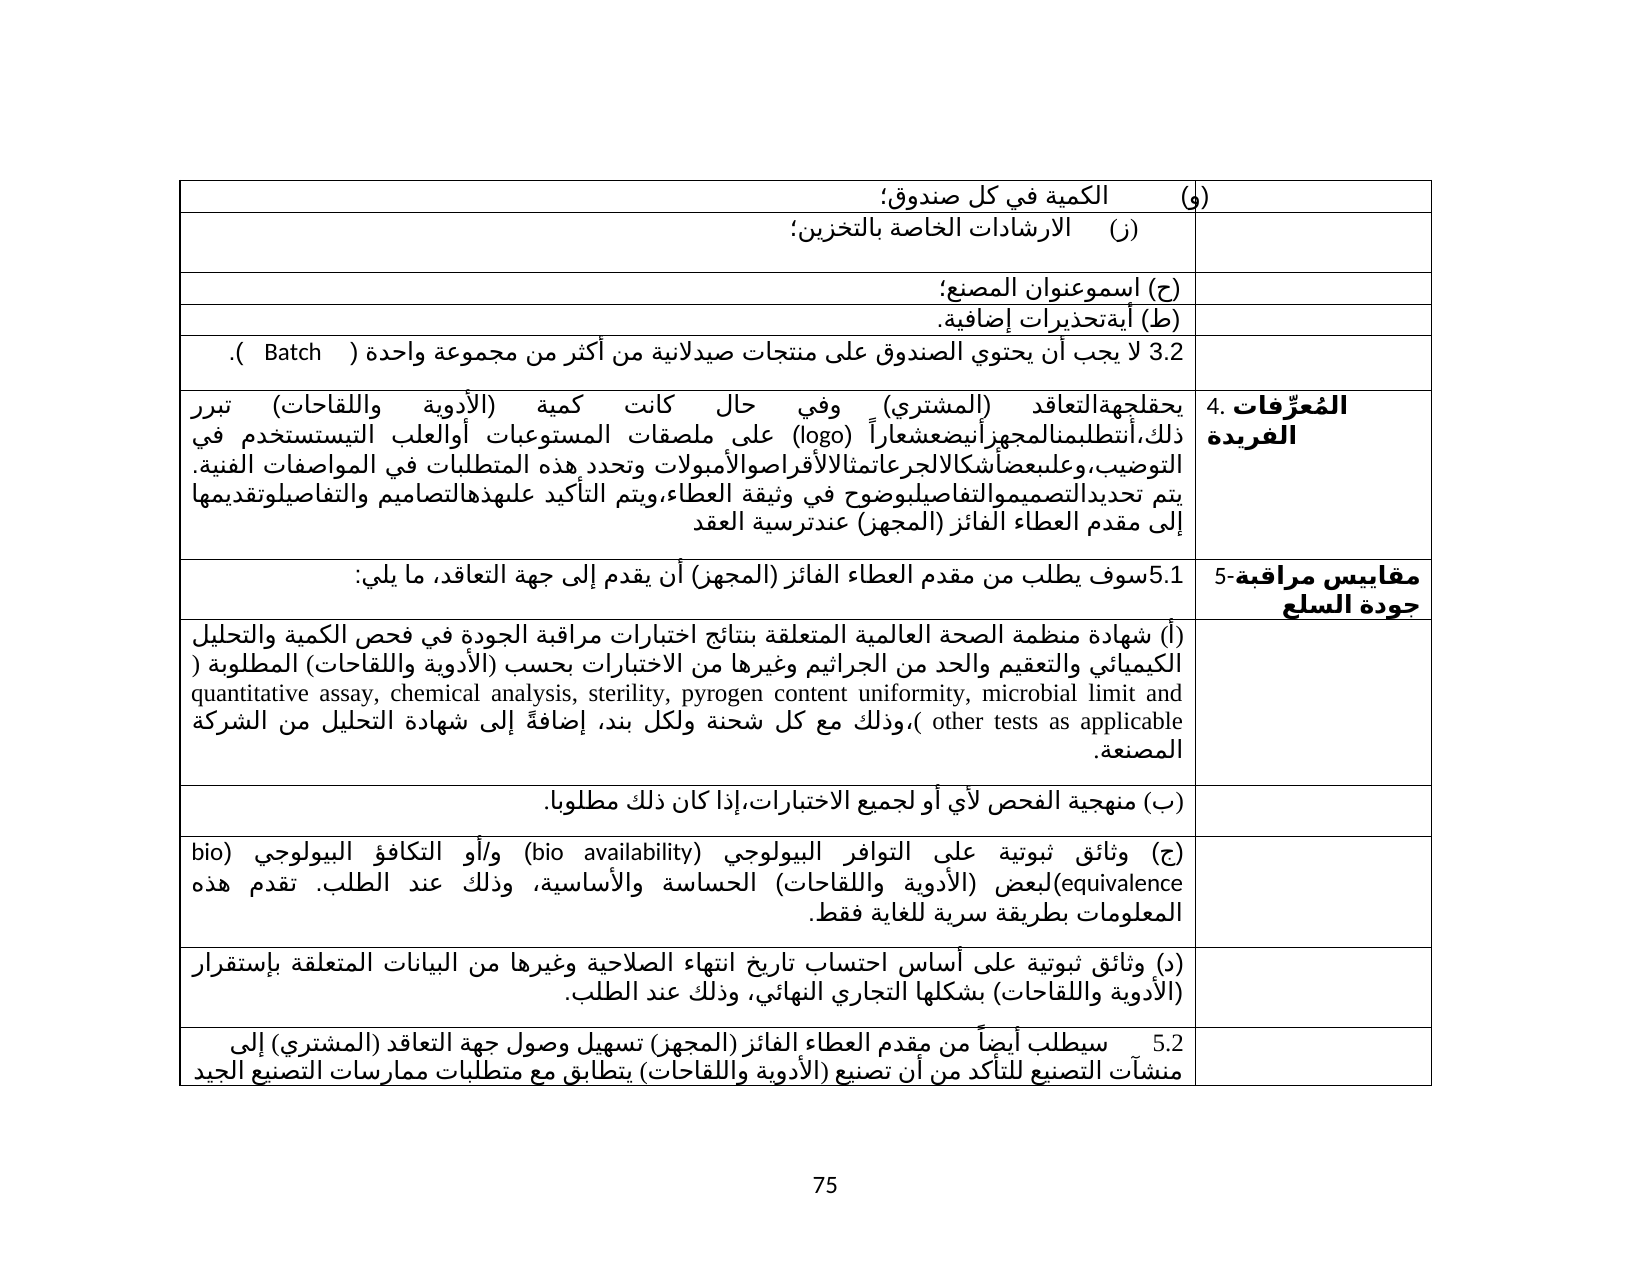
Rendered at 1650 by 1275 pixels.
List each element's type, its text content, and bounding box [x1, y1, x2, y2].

table_cell [1196, 336, 1431, 389]
table_cell 4.المُعرِّفات الفريدة [1196, 391, 1431, 559]
table_cell (ح) اسموعنوان المصنع؛ [181, 273, 1195, 303]
table_cell [1196, 948, 1431, 1027]
table_cell (ب) منهجية الفحص لأي أو لجميع الاختبارات،إذا كان ذلك مطلوبا. [181, 786, 1195, 836]
table_cell 5-مقاييس مراقبة جودة السلع [1196, 560, 1431, 619]
table_cell [1196, 620, 1431, 785]
table_cell [1196, 837, 1431, 947]
table_cell [1196, 1028, 1431, 1085]
table_cell (ج) وثائق ثبوتية على التوافر البيولوجي (bio availability) و/أو التكافؤ البيولوجي (bio equivalence)لبعض (الأدوية واللقاحات) الحساسة والأساسية، وذلك عند الطلب. تقدم هذه المعلومات بطريقة سرية للغاية فقط. [181, 837, 1195, 947]
table_cell [1196, 213, 1431, 272]
table_cell يحقلجهةالتعاقد (المشتري) وفي حال كانت كمية (الأدوية واللقاحات) تبرر ذلك،أنتطلبمنالمجهزأنيضعشعاراً (logo) على ملصقات المستوعبات أوالعلب التيستستخدم في التوضيب،وعلىبعضأشكالالجرعاتمثالالأقراصوالأمبولات وتحدد هذه المتطلبات في المواصفات الفنية. يتم تحديدالتصميموالتفاصيلبوضوح في وثيقة العطاء،ويتم التأكيد علىهذهالتصاميم والتفاصيلوتقديمها إلى مقدم العطاء الفائز (المجهز) عندترسية العقد [181, 391, 1195, 559]
table_cell (أ) شهادة منظمة الصحة العالمية المتعلقة بنتائج اختبارات مراقبة الجودة في فحص الكمية والتحليل الكيميائي والتعقيم والحد من الجراثيم وغيرها من الاختبارات بحسب (الأدوية واللقاحات) المطلوبة (quantitative assay, chemical analysis, sterility, pyrogen content uniformity, microbial limit and other tests as applicable )،وذلك مع كل شحنة ولكل بند، إضافةً إلى شهادة التحليل من الشركة المصنعة. [181, 620, 1195, 785]
table_cell (ط) أيةتحذيرات إضافية. [181, 305, 1195, 335]
table_cell [1196, 273, 1431, 303]
table_cell 5.1سوف يطلب من مقدم العطاء الفائز (المجهز) أن يقدم إلى جهة التعاقد، ما يلي: [181, 560, 1195, 619]
table_cell 3.2 لا يجب أن يحتوي الصندوق على منتجات صيدلانية من أكثر من مجموعة واحدة ( Batch ). [181, 336, 1195, 389]
table_cell الكمية في كل صندوق؛ [181, 181, 1195, 212]
table_cell الارشادات الخاصة بالتخزين؛ [181, 213, 1195, 272]
table_cell [1196, 786, 1431, 836]
table_cell (د) وثائق ثبوتية على أساس احتساب تاريخ انتهاء الصلاحية وغيرها من البيانات المتعلقة بإستقرار (الأدوية واللقاحات) بشكلها التجاري النهائي، وذلك عند الطلب. [181, 948, 1195, 1027]
table_cell [1196, 305, 1431, 335]
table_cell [181, 1028, 1195, 1085]
table_cell [1196, 181, 1431, 212]
